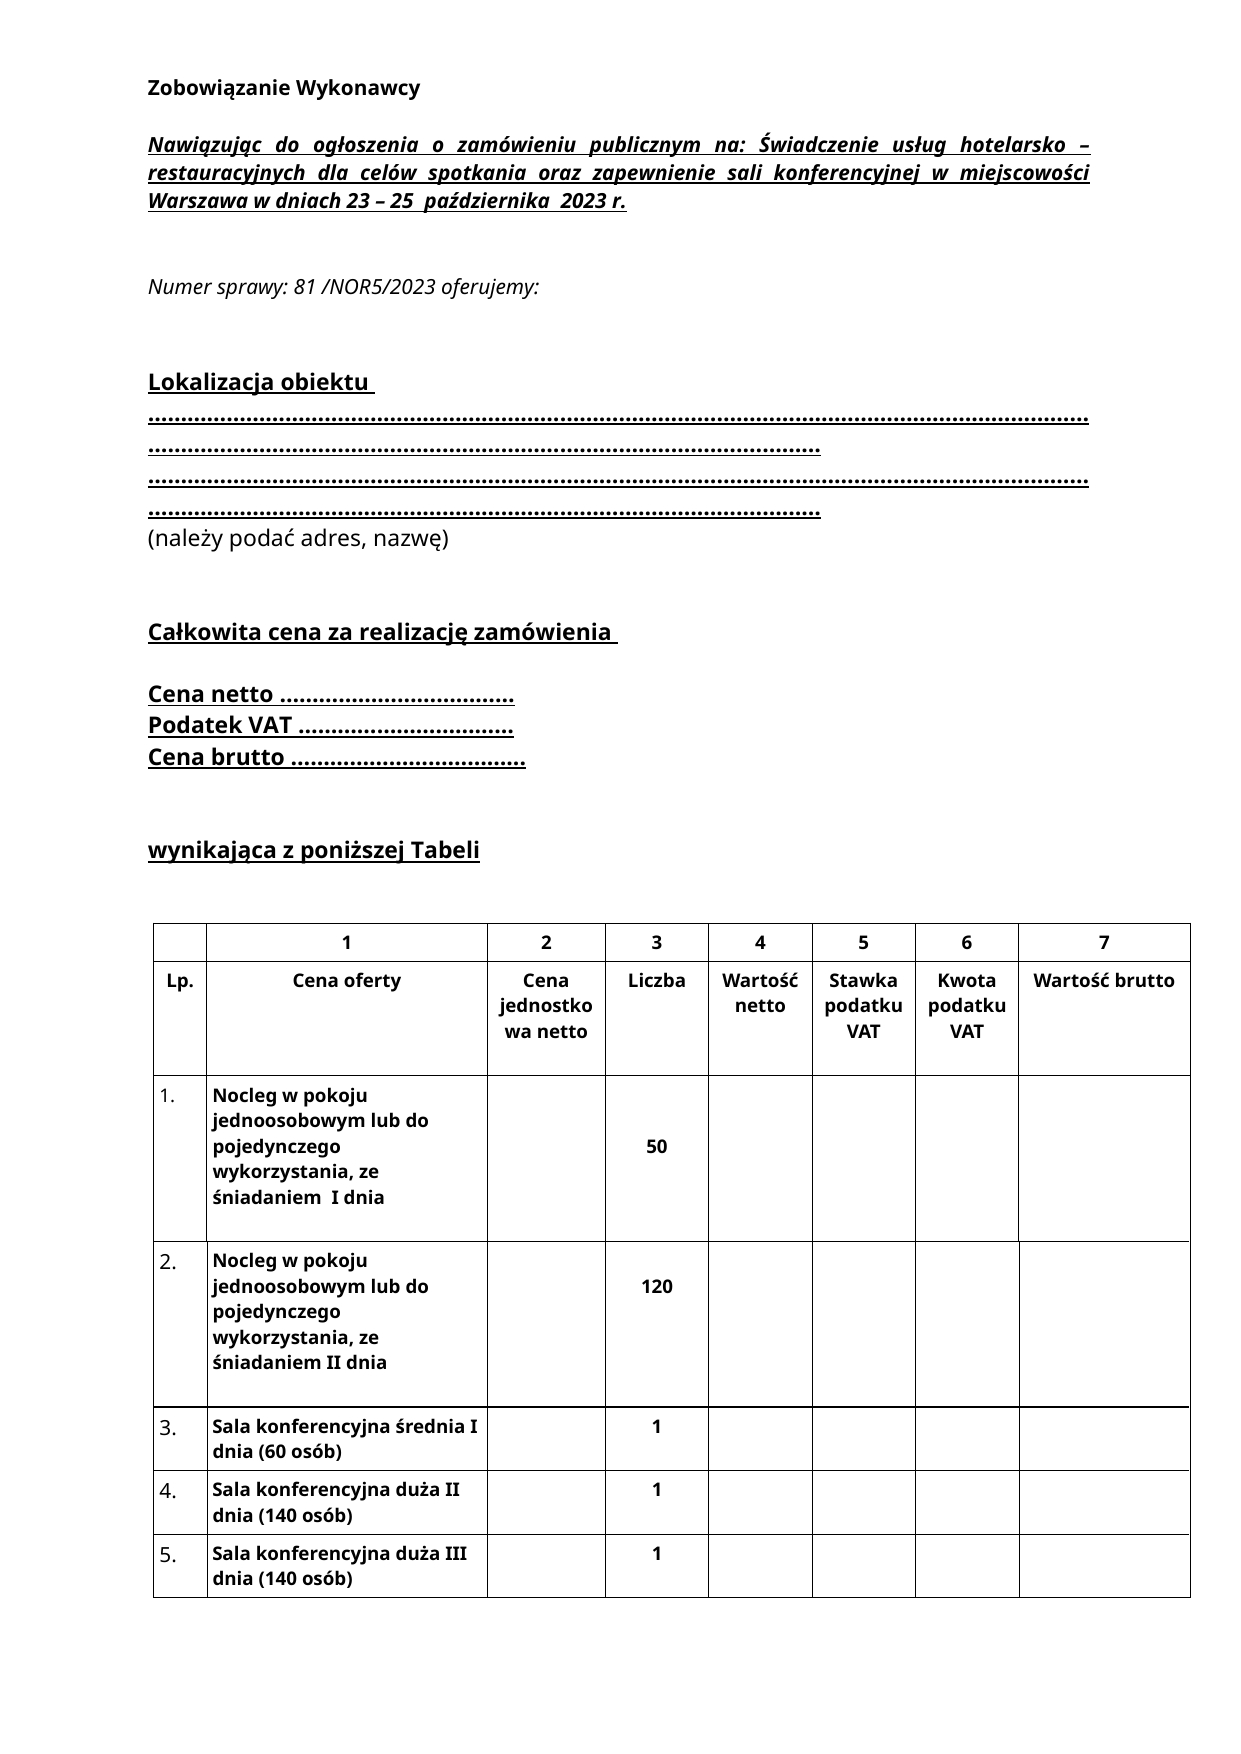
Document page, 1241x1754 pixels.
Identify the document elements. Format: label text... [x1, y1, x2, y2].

table_cell [1020, 1241, 1190, 1406]
table_cell 50 [606, 1076, 708, 1241]
table_header 3 [606, 924, 708, 961]
text Lokalizacja obiektu ……………………………………………………………………………………………………………………………………………………………………………………………………...……….………… [148, 366, 1093, 459]
table_cell Sala konferencyjna duża III dnia (140 osób) [208, 1535, 487, 1597]
table_header 4 [709, 924, 812, 961]
table_cell [813, 1535, 915, 1597]
text Cena brutto ……………………………... [148, 741, 1093, 772]
table_cell [488, 1076, 605, 1241]
table_cell [488, 1471, 605, 1533]
table_cell Wartość brutto [1019, 962, 1190, 1075]
table_cell 1 [606, 1471, 708, 1533]
table_cell [1020, 1534, 1190, 1597]
table_cell 2. [154, 1242, 207, 1406]
table_cell 5. [154, 1535, 207, 1597]
table_cell [813, 1408, 915, 1470]
table_cell Lp. [154, 962, 206, 1075]
text Całkowita cena za realizację zamówienia [148, 616, 1093, 647]
table_cell [813, 1076, 915, 1241]
table_cell 1 [606, 1535, 708, 1597]
table_cell Wartość netto [709, 962, 812, 1075]
table_cell [709, 1408, 812, 1470]
table_cell [813, 1242, 915, 1406]
table_cell 120 [606, 1242, 708, 1406]
table_cell [488, 1242, 605, 1406]
table_cell Liczba [606, 962, 708, 1075]
table_cell [709, 1242, 812, 1406]
table_cell Sala konferencyjna duża II dnia (140 osób) [208, 1471, 487, 1533]
table_header 1 [207, 924, 487, 961]
table_header 2 [488, 924, 605, 961]
table_cell [709, 1471, 812, 1533]
table_header 7 [1019, 924, 1190, 961]
table_cell 1. [154, 1076, 206, 1241]
table_cell Nocleg w pokoju jednoosobowym lub do pojedynczego wykorzystania, ze śniadaniem II dnia [208, 1242, 487, 1406]
text Cena netto ……………………………… [148, 678, 1093, 709]
table_cell [916, 1535, 1019, 1597]
table_cell [916, 1076, 1018, 1241]
table_cell [916, 1471, 1019, 1533]
text Nawiązując do ogłoszenia o zamówieniu publicznym na: Świadczenie usług hotelarsko – restauracyjnych dla celów spotkania oraz zapewnienie sali konferencyjnej w miejscowości Warszawa w dniach 23 – 25 października 2023 r. [148, 130, 1093, 215]
table_cell Stawka podatku VAT [813, 962, 915, 1075]
text Podatek VAT …………………………… [148, 709, 1093, 741]
table_header 6 [916, 924, 1018, 961]
table_header [154, 924, 206, 961]
table_cell [1019, 1076, 1190, 1241]
table_cell Kwota podatku VAT [916, 962, 1018, 1075]
table_cell [916, 1242, 1019, 1406]
table_cell [709, 1535, 812, 1597]
text ……………………………………………………………………………………………………………………………………………………………………………………………………...……….………… [148, 459, 1093, 522]
table_cell Cena jednostkowa netto [488, 962, 605, 1075]
table_cell [488, 1535, 605, 1597]
table_cell 3. [154, 1408, 207, 1470]
text (należy podać adres, nazwę) [148, 522, 1093, 553]
text wynikająca z poniższej Tabeli [148, 834, 1093, 866]
table_cell 1 [606, 1408, 708, 1470]
table_cell Cena oferty [207, 962, 487, 1075]
table_cell [1020, 1406, 1190, 1470]
table_cell [1020, 1470, 1190, 1533]
table_cell Nocleg w pokoju jednoosobowym lub do pojedynczego wykorzystania, ze śniadaniem I dnia [207, 1076, 487, 1241]
table_header 5 [813, 924, 915, 961]
text Zobowiązanie Wykonawcy [148, 73, 1093, 101]
table_cell [916, 1408, 1019, 1470]
table_cell Sala konferencyjna średnia I dnia (60 osób) [208, 1408, 487, 1470]
table_cell [709, 1076, 812, 1241]
table_cell [488, 1408, 605, 1470]
text Numer sprawy: 81 /NOR5/2023 oferujemy: [148, 272, 1093, 300]
table_cell [813, 1471, 915, 1533]
table_cell 4. [154, 1471, 207, 1533]
